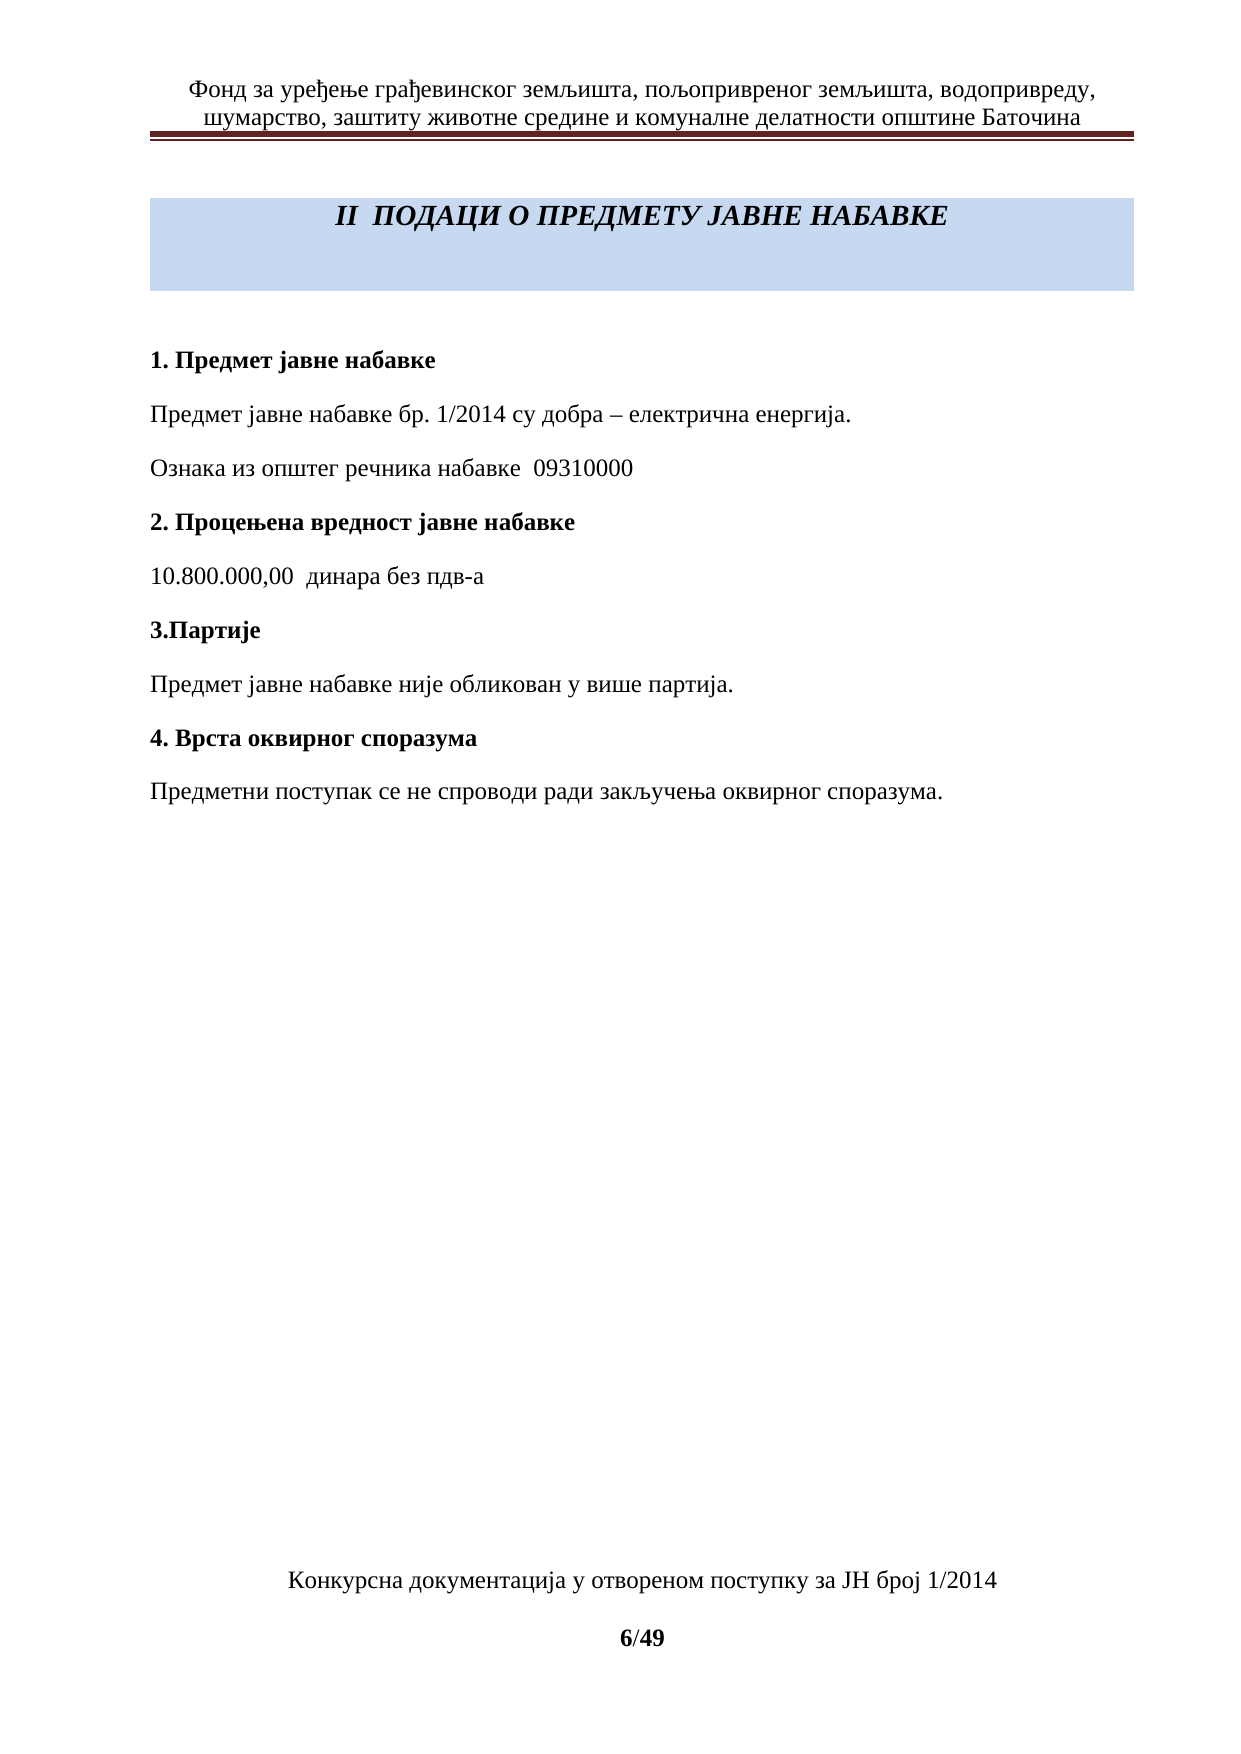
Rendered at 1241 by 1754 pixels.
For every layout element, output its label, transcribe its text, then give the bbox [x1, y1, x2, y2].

text 1. Предмет јавне набавке [150, 346, 1134, 374]
text 10.800.000,00 динара без пдв-а [150, 561, 1134, 590]
text 3.Партије [150, 615, 1134, 644]
text Предметни поступак се не спроводи ради закључења оквирног споразума. [150, 776, 1134, 805]
text II ПОДАЦИ О ПРЕДМЕТУ ЈАВНЕ НАБАВКЕ [150, 198, 1134, 232]
text Ознака из општег речника набавке 09310000 [150, 453, 1134, 482]
text Предмет јавне набавке бр. 1/2014 су добра – електрична енергија. [150, 399, 1134, 428]
text 4. Врста оквирног споразума [150, 723, 1134, 751]
text Предмет јавне набавке није обликован у више партија. [150, 669, 1134, 697]
text 2. Процењена вредност јавне набавке [150, 507, 1134, 536]
